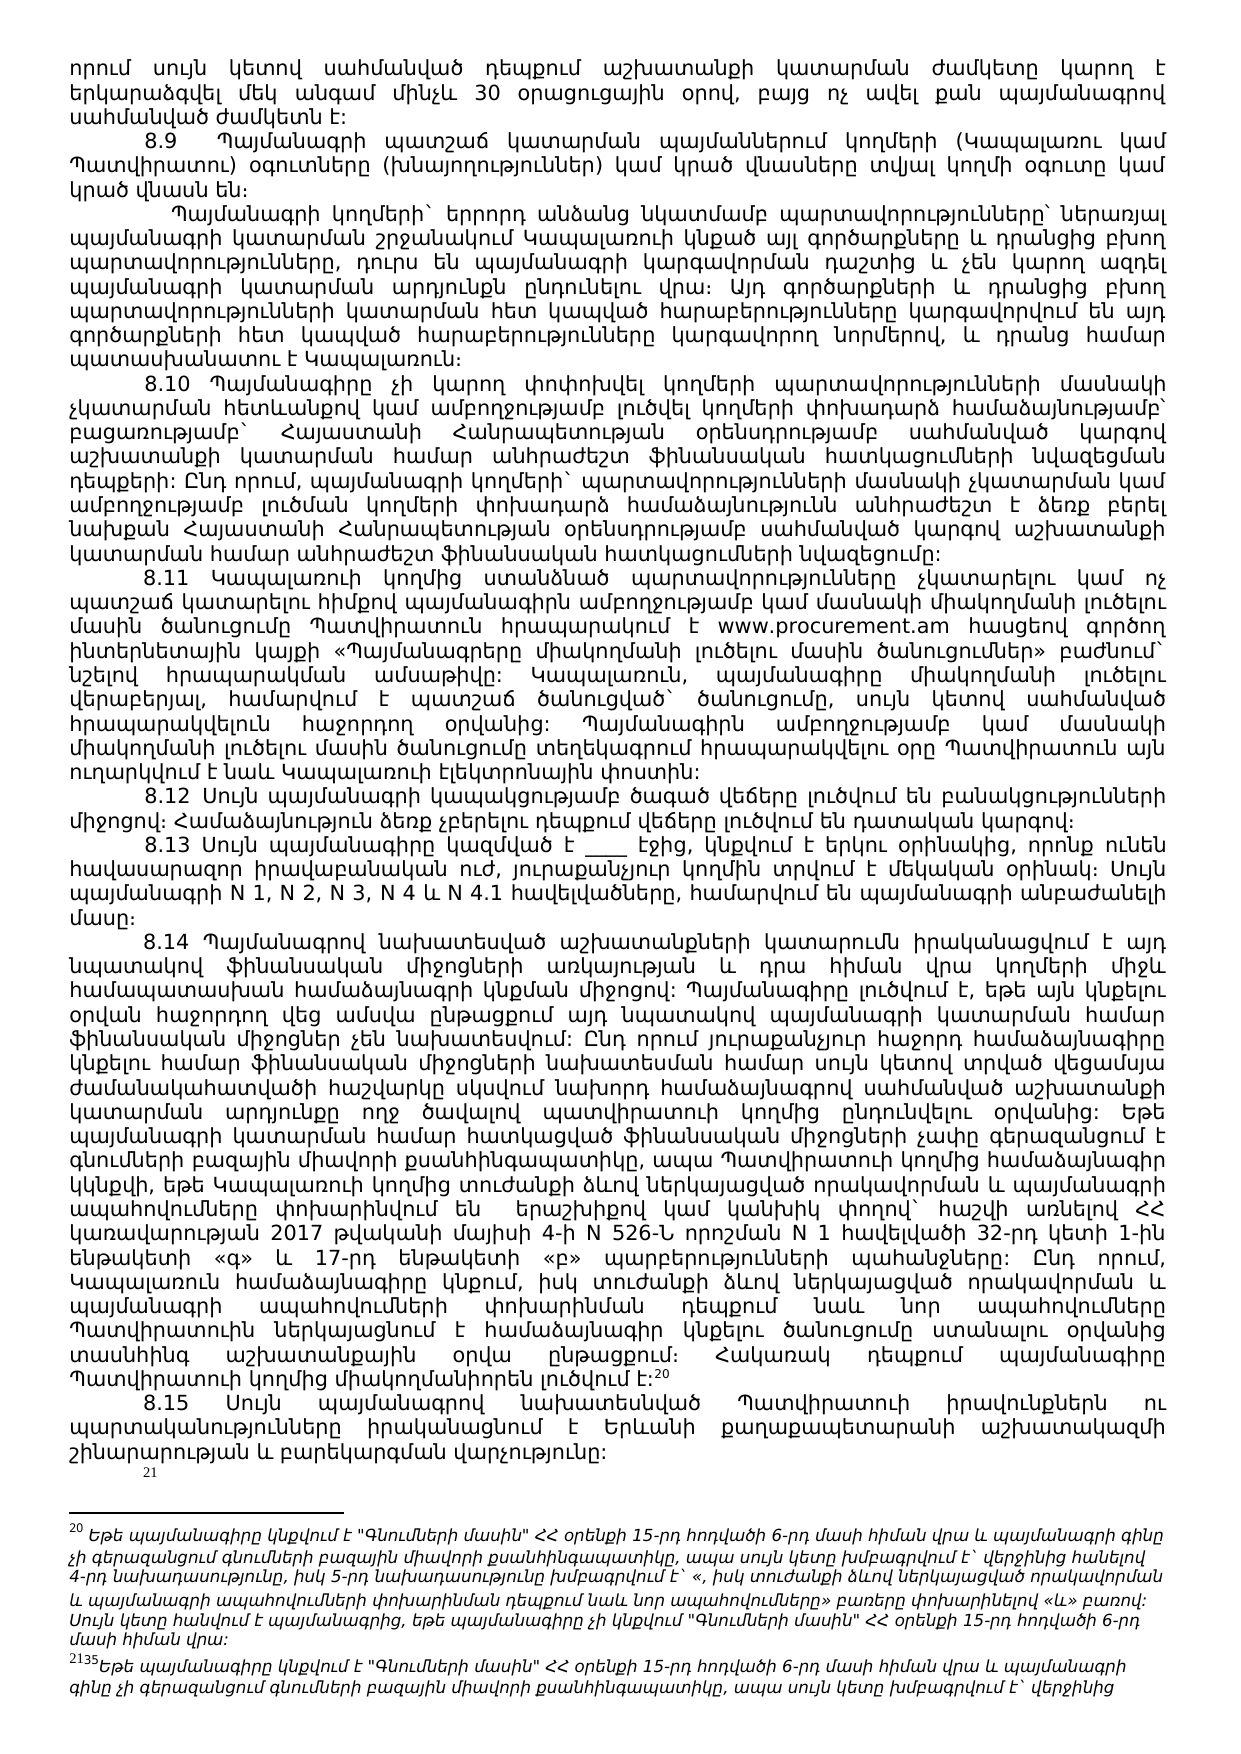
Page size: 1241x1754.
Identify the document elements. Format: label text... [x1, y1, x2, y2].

text 8.9 Պայմանագրի պատշաճ կատարման պայմաններում կողմերի (Կապալառու կամ Պատվիրատու) օգուտները (խնայողություններ) կամ կրած վնասները տվյալ կողմի օգուտը կամ կրած վնասն են։ [69, 129, 1167, 202]
text 8.12 Սույն պայմանագրի կապակցությամբ ծագած վեճերը լուծվում են բանակցությունների միջոցով։ Համաձայնություն ձեռք չբերելու դեպքում վեճերը լուծվում են դատական կարգով։ [69, 784, 1167, 833]
text 8.15 Սույն պայմանագրով նախատեսնված Պատվիրատուի իրավունքներն ու պարտականությունները իրականացնում է Երևանի քաղաքապետարանի աշխատակազմի շինարարության և բարեկարգման վարչությունը: [69, 1391, 1167, 1464]
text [69, 56, 1167, 129]
text 8.10 Պայմանագիրը չի կարող փոփոխվել կողմերի պարտավորությունների մասնակի չկատարման հետևանքով կամ ամբողջությամբ լուծվել կողմերի փոխադարձ համաձայնությամբ՝ բացառությամբ` Հայաստանի Հանրապետության օրենսդրությամբ սահմանված կարգով աշխատանքի կատարման համար անհրաժեշտ ֆինանսական հատկացումների նվազեցման դեպքերի: Ընդ որում, պայմանագրի կողմերի` պարտավորությունների մասնակի չկատարման կամ ամբողջությամբ լուծման կողմերի փոխադարձ համաձայնությունն անհրաժեշտ է ձեռք բերել նախքան Հայաստանի Հանրապետության օրենսդրությամբ սահմանված կարգով աշխատանքի կատարման համար անհրաժեշտ ֆինանսական հատկացումների նվազեցումը: [69, 372, 1167, 566]
text 8.14 Պայմանագրով նախատեսված աշխատանքների կատարումն իրականացվում է այդ նպատակով ֆինանսական միջոցների առկայության և դրա հիման վրա կողմերի միջև համապատասխան համաձայնագրի կնքման միջոցով: Պայմանագիրը լուծվում է, եթե այն կնքելու օրվան հաջորդող վեց ամսվա ընթացքում այդ նպատակով պայմանագրի կատարման համար ֆինանսական միջոցներ չեն նախատեսվում: Ընդ որում յուրաքանչյուր հաջորդ համաձայնագիրը կնքելու համար ֆինանսական միջոցների նախատեսման համար սույն կետով տրված վեցամսյա ժամանակահատվածի հաշվարկը սկսվում նախորդ համաձայնագրով սահմանված աշխատանքի կատարման արդյունքը ողջ ծավալով պատվիրատուի կողմից ընդունվելու օրվանից: Եթե պայմանագրի կատարման համար հատկացված ֆինանսական միջոցների չափը գերազանցում է գնումների բազային միավորի քսանհինգապատիկը, ապա Պատվիրատուի կողմից համաձայնագիր կկնքվի, եթե Կապալառուի կողմից տուժանքի ձևով ներկայացված որակավորման և պայմանագրի ապահովումները փոխարինվում են երաշխիքով կամ կանխիկ փողով` հաշվի առնելով ՀՀ կառավարության 2017 թվականի մայիսի 4-ի N 526-Ն որոշման N 1 հավելվածի 32-րդ կետի 1-ին ենթակետի «գ» և 17-րդ ենթակետի «բ» պարբերությունների պահանջները: Ընդ որում, Կապալառուն համաձայնագիրը կնքում, իսկ տուժանքի ձևով ներկայացված որակավորման և պայմանագրի ապահովումների փոխարինման դեպքում նաև նոր ապահովումները Պատվիրատուին ներկայացնում է համաձայնագիր կնքելու ծանուցումը ստանալու օրվանից տասնհինգ աշխատանքային օրվա ընթացքում։ Հակառակ դեպքում պայմանագիրը Պատվիրատուի կողմից միակողմանիորեն լուծվում է: [69, 930, 1167, 1391]
text 8.11 Կապալառուի կողմից ստանձնած պարտավորությունները չկատարելու կամ ոչ պատշաճ կատարելու հիմքով պայմանագիրն ամբողջությամբ կամ մասնակի միակողմանի լուծելու մասին ծանուցումը Պատվիրատուն հրապարակում է www.procurement.am հասցեով գործող ինտերնետային կայքի «Պայմանագրերը միակողմանի լուծելու մասին ծանուցումներ» բաժնում` նշելով հրապարակման ամսաթիվը: Կապալառուն, պայմանագիրը միակողմանի լուծելու վերաբերյալ, համարվում է պատշաճ ծանուցված` ծանուցումը, սույն կետով սահմանված հրապարակվելուն հաջորդող օրվանից: Պայմանագիրն ամբողջությամբ կամ մասնակի միակողմանի լուծելու մասին ծանուցումը տեղեկագրում հրապարակվելու օրը Պատվիրատուն այն ուղարկվում է նաև Կապալառուի էլեկտրոնային փոստին: [69, 566, 1167, 784]
text Պայմանագրի կողմերի` երրորդ անձանց նկատմամբ պարտավորությունները՝ ներառյալ պայմանագրի կատարման շրջանակում Կապալառուի կնքած այլ գործարքները և դրանցից բխող պարտավորությունները, դուրս են պայմանագրի կարգավորման դաշտից և չեն կարող ազդել պայմանագրի կատարման արդյունքն ընդունելու վրա։ Այդ գործարքների և դրանցից բխող պարտավորությունների կատարման հետ կապված հարաբերությունները կարգավորվում են այդ գործարքների հետ կապված հարաբերությունները կարգավորող նորմերով, և դրանց համար պատասխանատու է Կապալառուն։ [69, 202, 1167, 372]
text 8.13 Սույն պայմանագիրը կազմված է ____ էջից, կնքվում է երկու օրինակից, որոնք ունեն հավասարազոր իրավաբանական ուժ, յուրաքանչյուր կողմին տրվում է մեկական օրինակ։ Սույն պայմանագրի N 1, N 2, N 3, N 4 և N 4.1 հավելվածները, համարվում են պայմանագրի անբաժանելի մասը։ [69, 833, 1167, 930]
